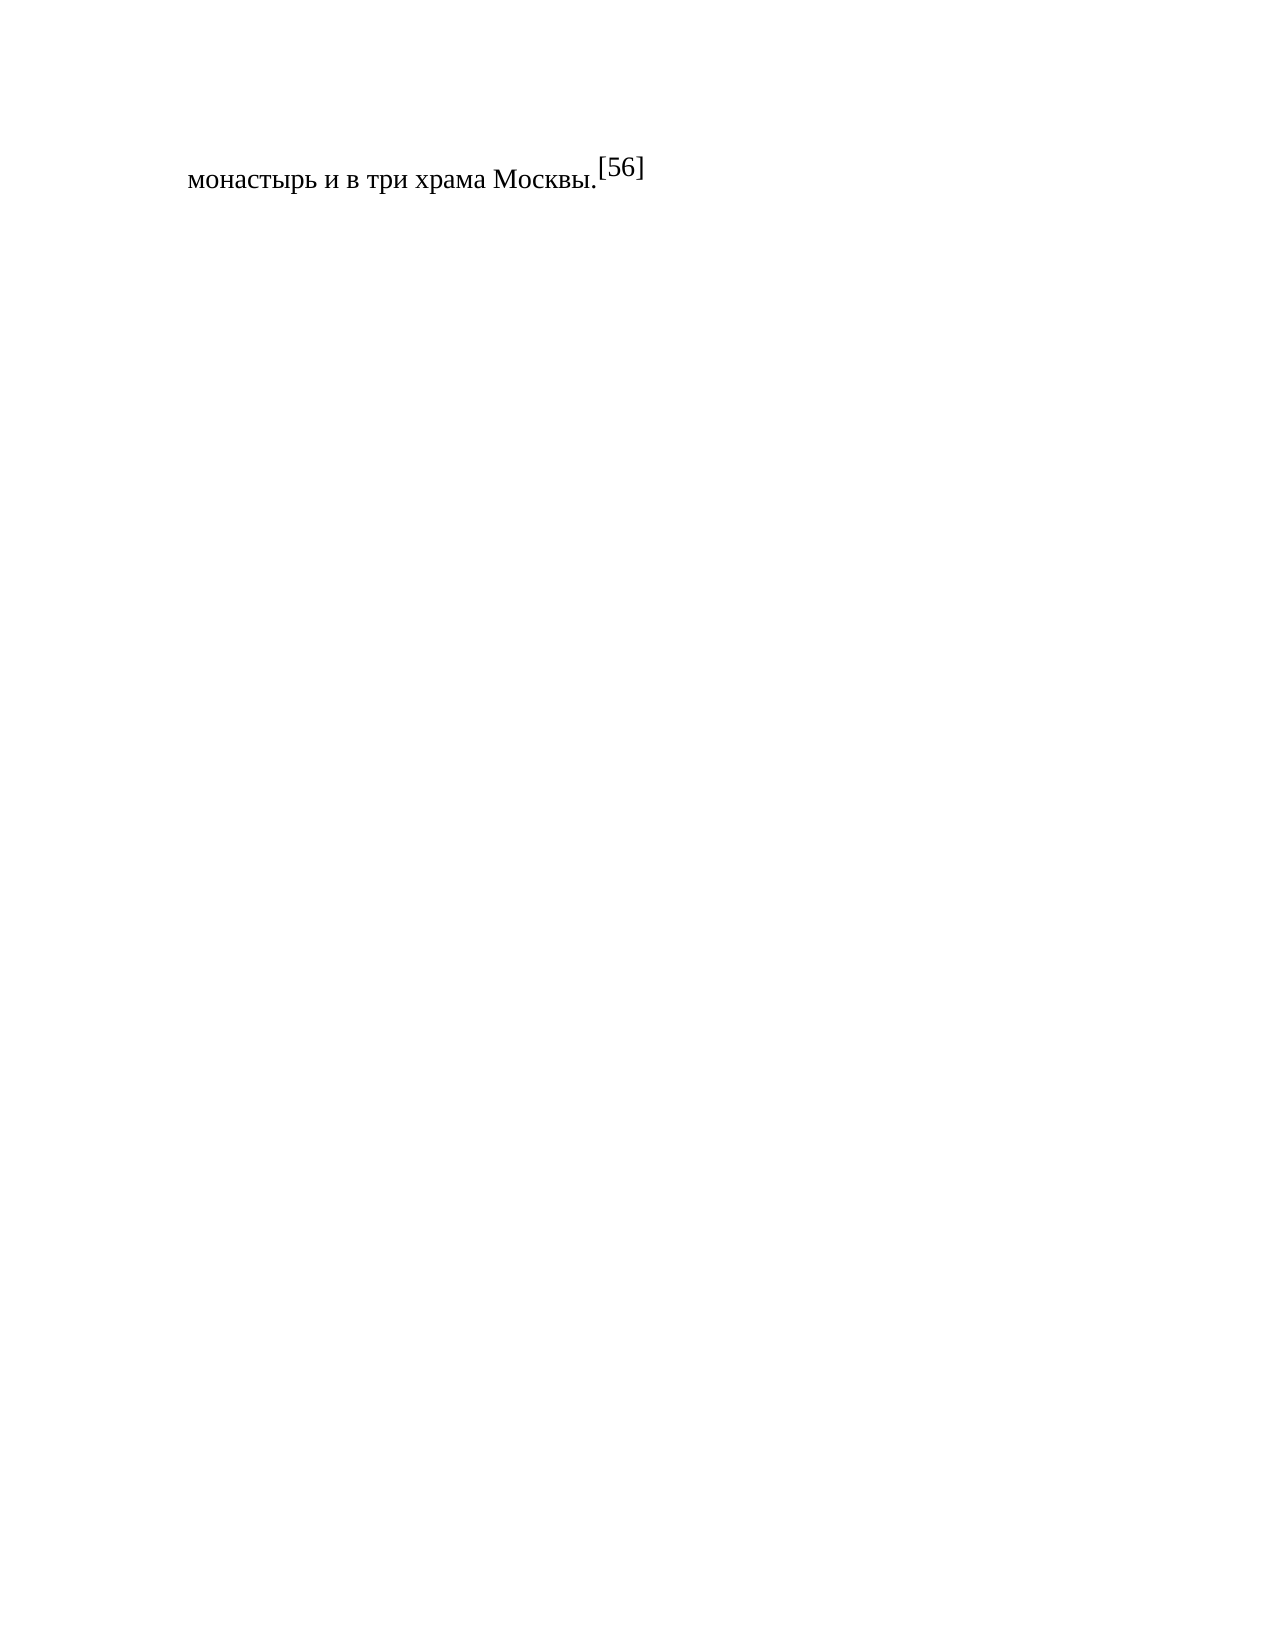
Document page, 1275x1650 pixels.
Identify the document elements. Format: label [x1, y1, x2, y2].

text [187, 150, 1087, 194]
